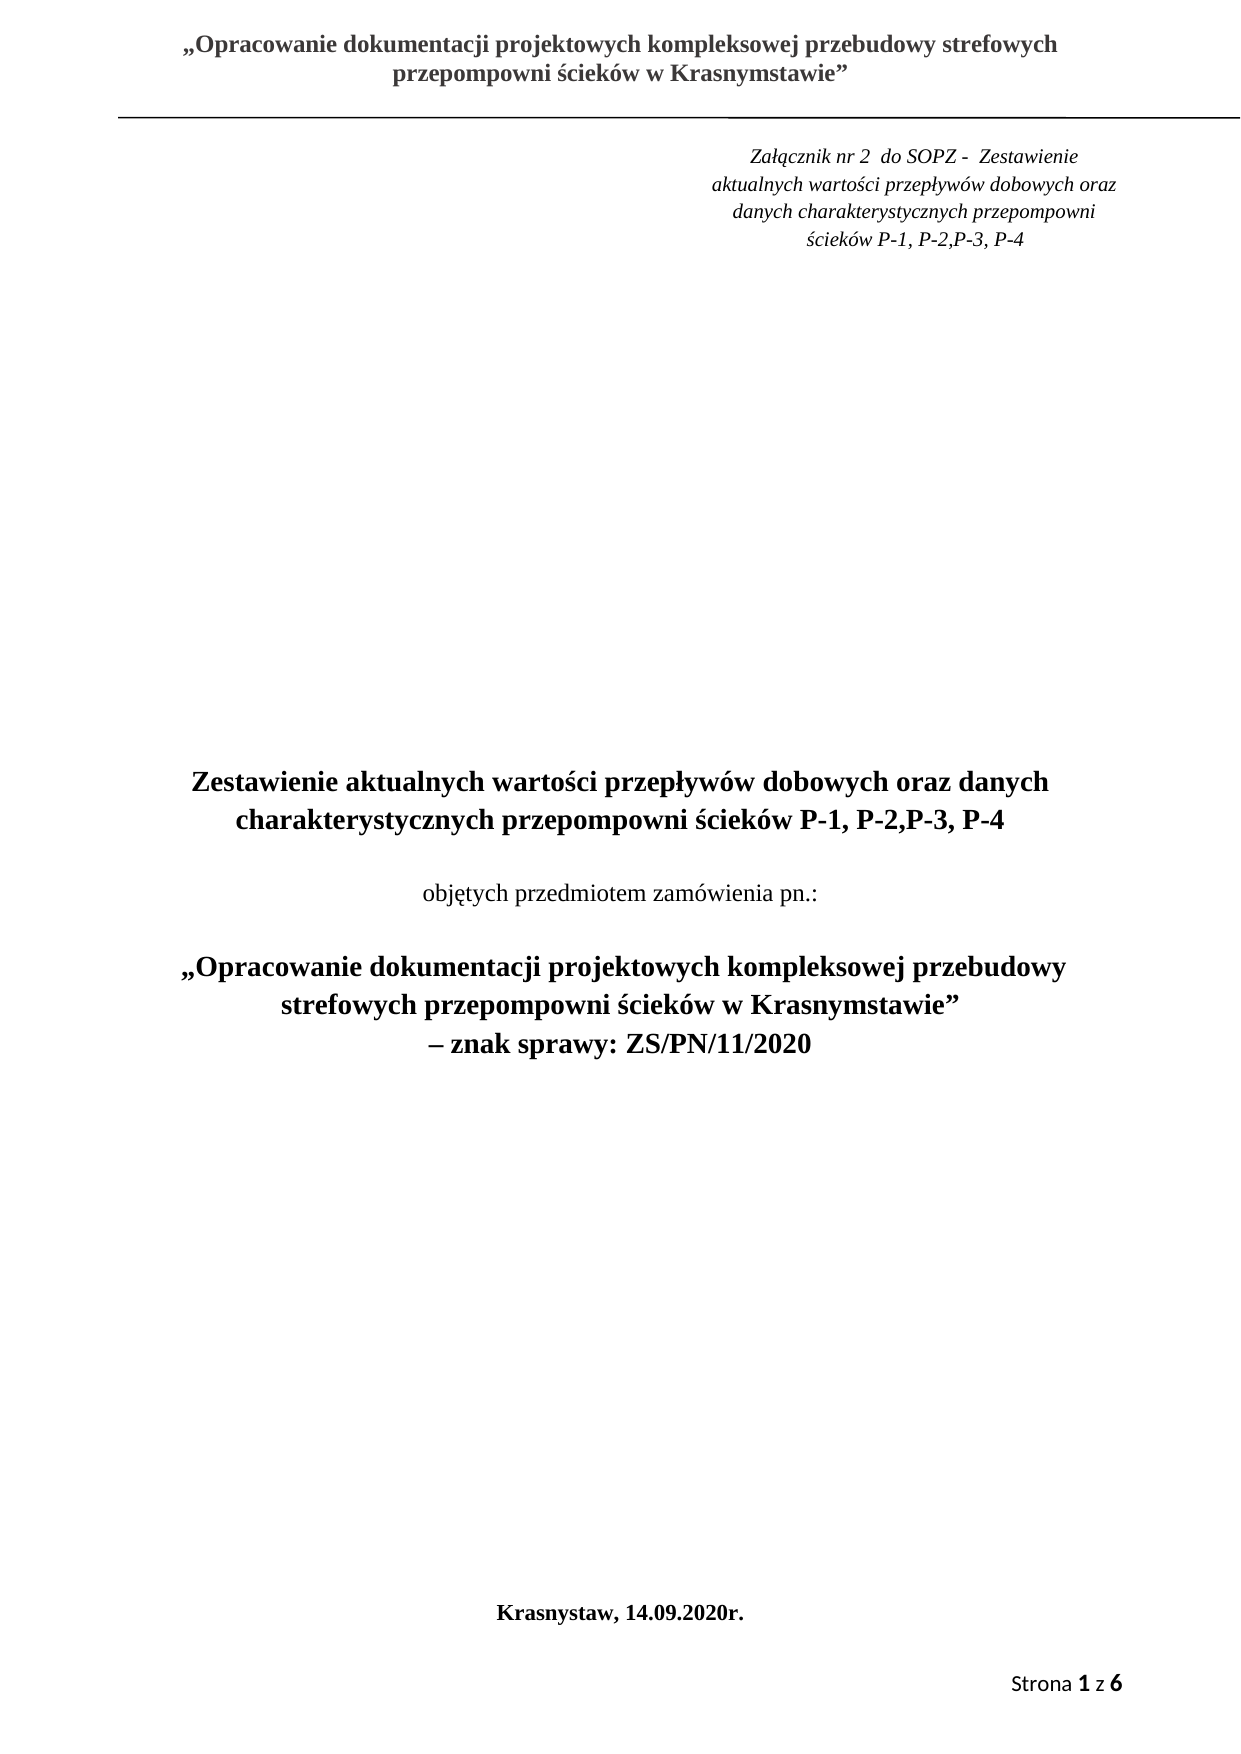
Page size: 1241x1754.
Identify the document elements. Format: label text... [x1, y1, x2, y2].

text Zestawienie aktualnych wartości przepływów dobowych oraz danych charakterystycznych przepompowni ścieków P-1, P-2,P-3, P-4 [118, 764, 1122, 836]
text Krasnystaw, 14.09.2020r. [118, 1598, 1122, 1625]
text „Opracowanie dokumentacji projektowych kompleksowej przebudowy strefowych przepompowni ścieków w Krasnymstawie” – znak sprawy: ZS/PN/11/2020 [118, 949, 1122, 1059]
text Załącznik nr 2 do SOPZ - Zestawienie aktualnych wartości przepływów dobowych oraz danych charakterystycznych przepompowni ścieków P-1, P-2,P-3, P-4 [708, 144, 1122, 251]
text objętych przedmiotem zamówienia pn.: [118, 878, 1122, 907]
